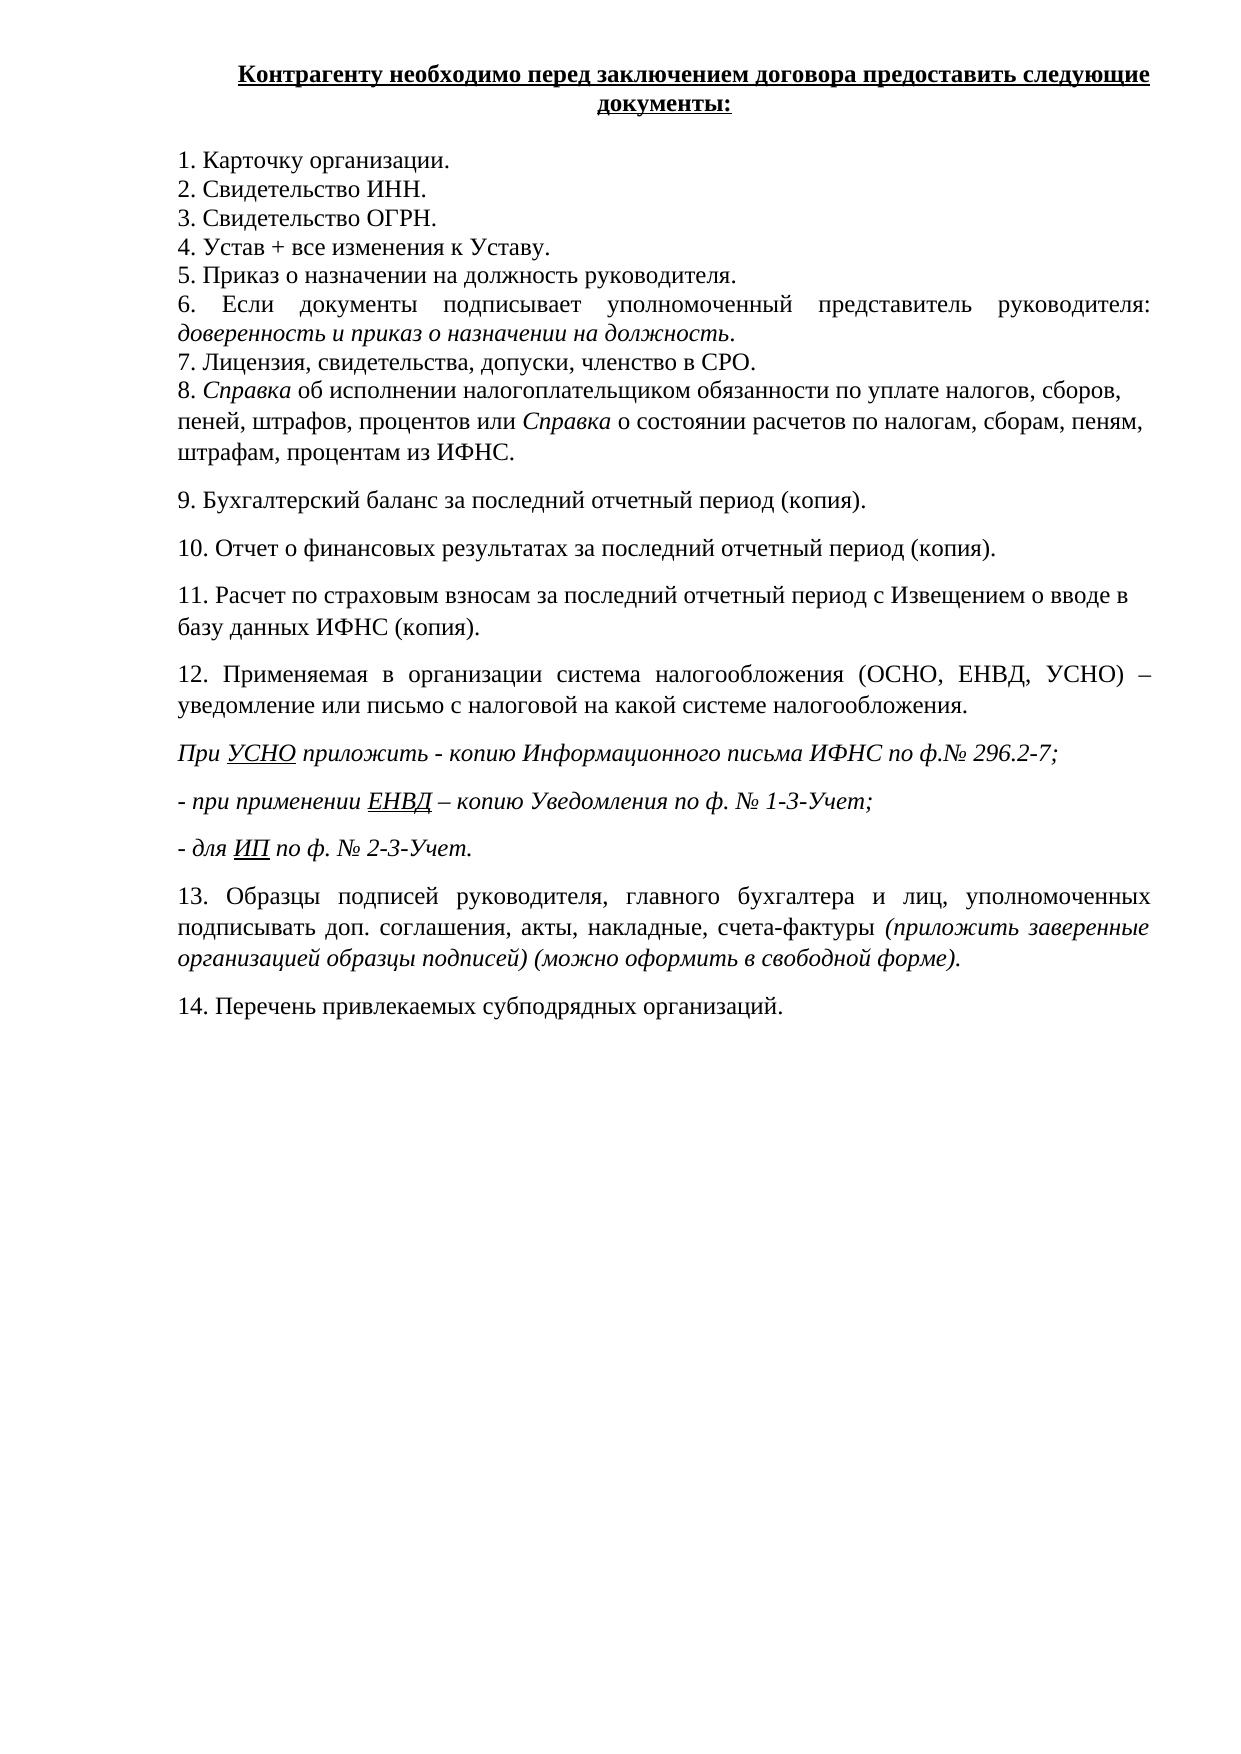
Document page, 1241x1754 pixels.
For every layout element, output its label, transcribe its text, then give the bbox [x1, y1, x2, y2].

text 4. Устав + все изменения к Уставу. [177, 232, 1152, 260]
text - при применении ЕНВД – копию Уведомления по ф. № 1-3-Учет; [177, 786, 1152, 814]
text 12. Применяемая в организации система налогообложения (ОСНО, ЕНВД, УСНО) – уведомление или письмо с налоговой на какой системе налогообложения. [177, 659, 1152, 719]
text 10. Отчет о финансовых результатах за последний отчетный период (копия). [177, 533, 1152, 562]
text 9. Бухгалтерский баланс за последний отчетный период (копия). [177, 485, 1152, 514]
text При УСНО приложить - копию Информационного письма ИФНС по ф.№ 296.2-7; [177, 738, 1152, 767]
text 3. Свидетельство ОГРН. [177, 203, 1152, 232]
text - для ИП по ф. № 2-3-Учет. [177, 833, 1152, 862]
text 13. Образцы подписей руководителя, главного бухгалтера и лиц, уполномоченных подписывать доп. соглашения, акты, накладные, счета-фактуры (приложить заверенные организацией образцы подписей) (можно оформить в свободной форме). [177, 881, 1152, 972]
text 7. Лицензия, свидетельства, допуски, членство в СРО. [177, 347, 1152, 375]
text 11. Расчет по страховым взносам за последний отчетный период с Извещением о вводе в базу данных ИФНС (копия). [177, 581, 1152, 640]
text 14. Перечень привлекаемых субподрядных организаций. [177, 991, 1152, 1020]
text 5. Приказ о назначении на должность руководителя. [177, 260, 1152, 289]
text Контрагенту необходимо перед заключением договора предоставить следующие документы: [177, 59, 1152, 117]
text 6. Если документы подписывает уполномоченный представитель руководителя: доверенность и приказ о назначении на должность. [177, 289, 1152, 347]
text 2. Свидетельство ИНН. [177, 174, 1152, 203]
text 1. Карточку организации. [177, 145, 1152, 174]
text 8. Справка об исполнении налогоплательщиком обязанности по уплате налогов, сборов, пеней, штрафов, процентов или Справка о состоянии расчетов по налогам, сборам, пеням, штрафам, процентам из ИФНС. [177, 375, 1152, 466]
